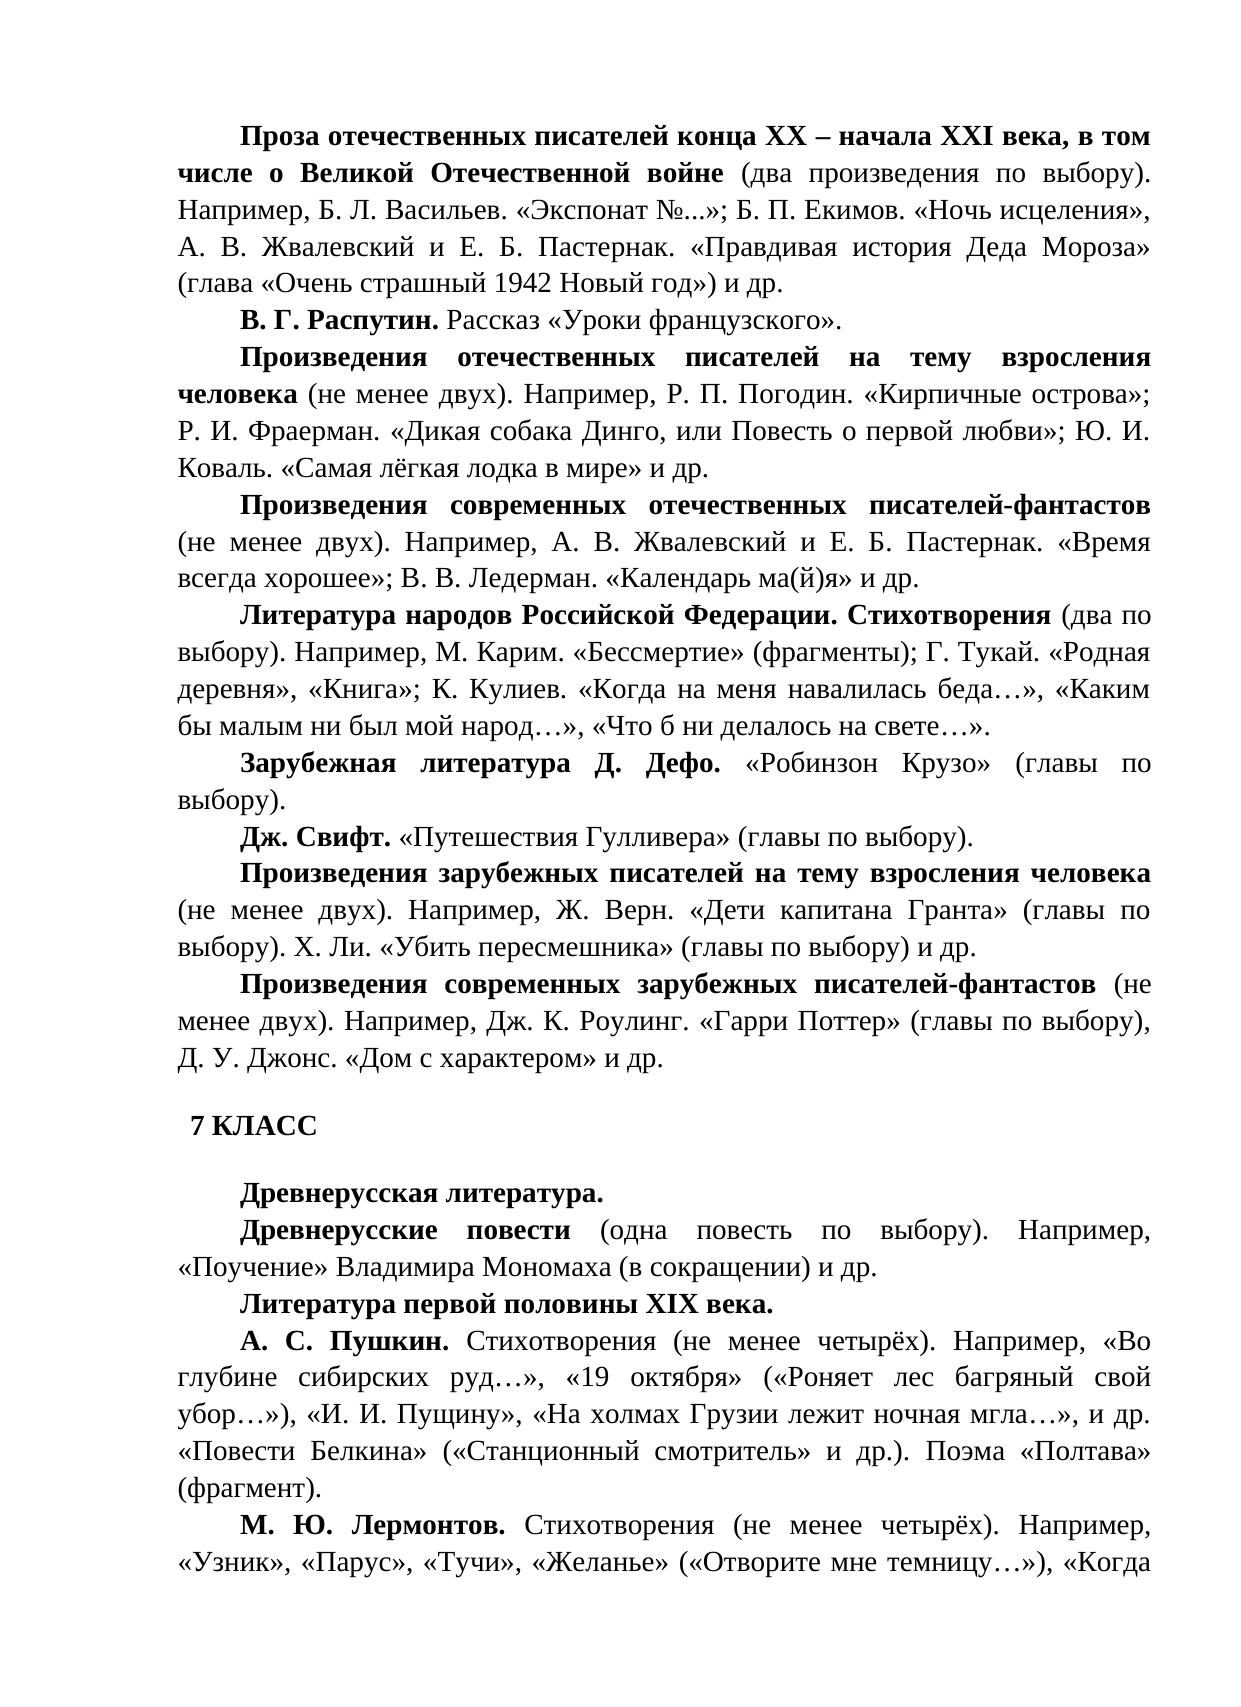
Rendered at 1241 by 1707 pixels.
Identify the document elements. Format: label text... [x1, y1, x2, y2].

text 7 КЛАСС [190, 1108, 1152, 1141]
text Древнерусская литература. [177, 1175, 1152, 1209]
text Литература народов Российской Федерации. Стихотворения ‌(два по выбору). Например, М. Карим. «Бессмертие» (фрагменты); Г. Тукай. «Родная деревня», «Книга»; К. Кулиев. «Когда на меня навалилась беда…», «Каким бы малым ни был мой народ…», «Что б ни делалось на свете…».‌‌ [177, 597, 1152, 742]
text Произведения современных отечественных писателей-фантастов ‌(не менее двух). Например, А. В. Жвалевский и Е. Б. Пастернак. «Время всегда хорошее»; В. В. Ледерман. «Календарь ма(й)я» и др.‌‌ [177, 487, 1152, 594]
text Произведения современных зарубежных писателей-фантастов ‌(не менее двух). Например, Дж. К. Роулинг. «Гарри Поттер» (главы по выбору), Д. У. Джонс. «Дом с характером» и др.‌‌ [177, 966, 1152, 1073]
text Произведения зарубежных писателей на тему взросления человека ‌(не менее двух). Например, Ж. Верн. «Дети капитана Гранта» (главы по выбору). Х. Ли. «Убить пересмешника» (главы по выбору) и др.‌‌ [177, 856, 1152, 963]
text Проза отечественных писателей конца XX – начала XXI века, в том числе о Великой Отечественной войне ‌(два произведения по выбору). Например, Б. Л. Васильев. «Экспонат №...»; Б. П. Екимов. «Ночь исцеления», А. В. Жвалевский и Е. Б. Пастернак. «Правдивая история Деда Мороза» (глава «Очень страшный 1942 Новый год») и др.‌‌ [177, 118, 1152, 299]
text Дж. Свифт. «Путешествия Гулливера» ‌(главы по выбору).‌‌ [177, 819, 1152, 852]
text Зарубежная литература Д. Дефо. «Робинзон Крузо» ‌(главы по выбору).‌‌ [177, 745, 1152, 815]
text Древнерусские повести ‌(одна повесть по выбору). Например, «Поучение» Владимира Мономаха (в сокращении) и др.‌‌ [177, 1212, 1152, 1282]
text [177, 1507, 1152, 1577]
text А. С. Пушкин. Стихотворения ‌(не менее четырёх). Например, «Во глубине сибирских руд…», «19 октября» («Роняет лес багряный свой убор…»), «И. И. Пущину», «На холмах Грузии лежит ночная мгла…», и др.‌‌ «Повести Белкина» ‌(«Станционный смотритель» и др.).‌‌ Поэма «Полтава»‌ (фрагмент).‌‌ [177, 1323, 1152, 1504]
text В. Г. Распутин. Рассказ «Уроки французского». [177, 302, 1152, 336]
text Произведения отечественных писателей на тему взросления человека ‌(не менее двух). Например, Р. П. Погодин. «Кирпичные острова»; Р. И. Фраерман. «Дикая собака Динго, или Повесть о первой любви»; Ю. И. Коваль. «Самая лёгкая лодка в мире» и др.‌‌ [177, 339, 1152, 483]
text Литература первой половины XIX века. [177, 1286, 1152, 1319]
